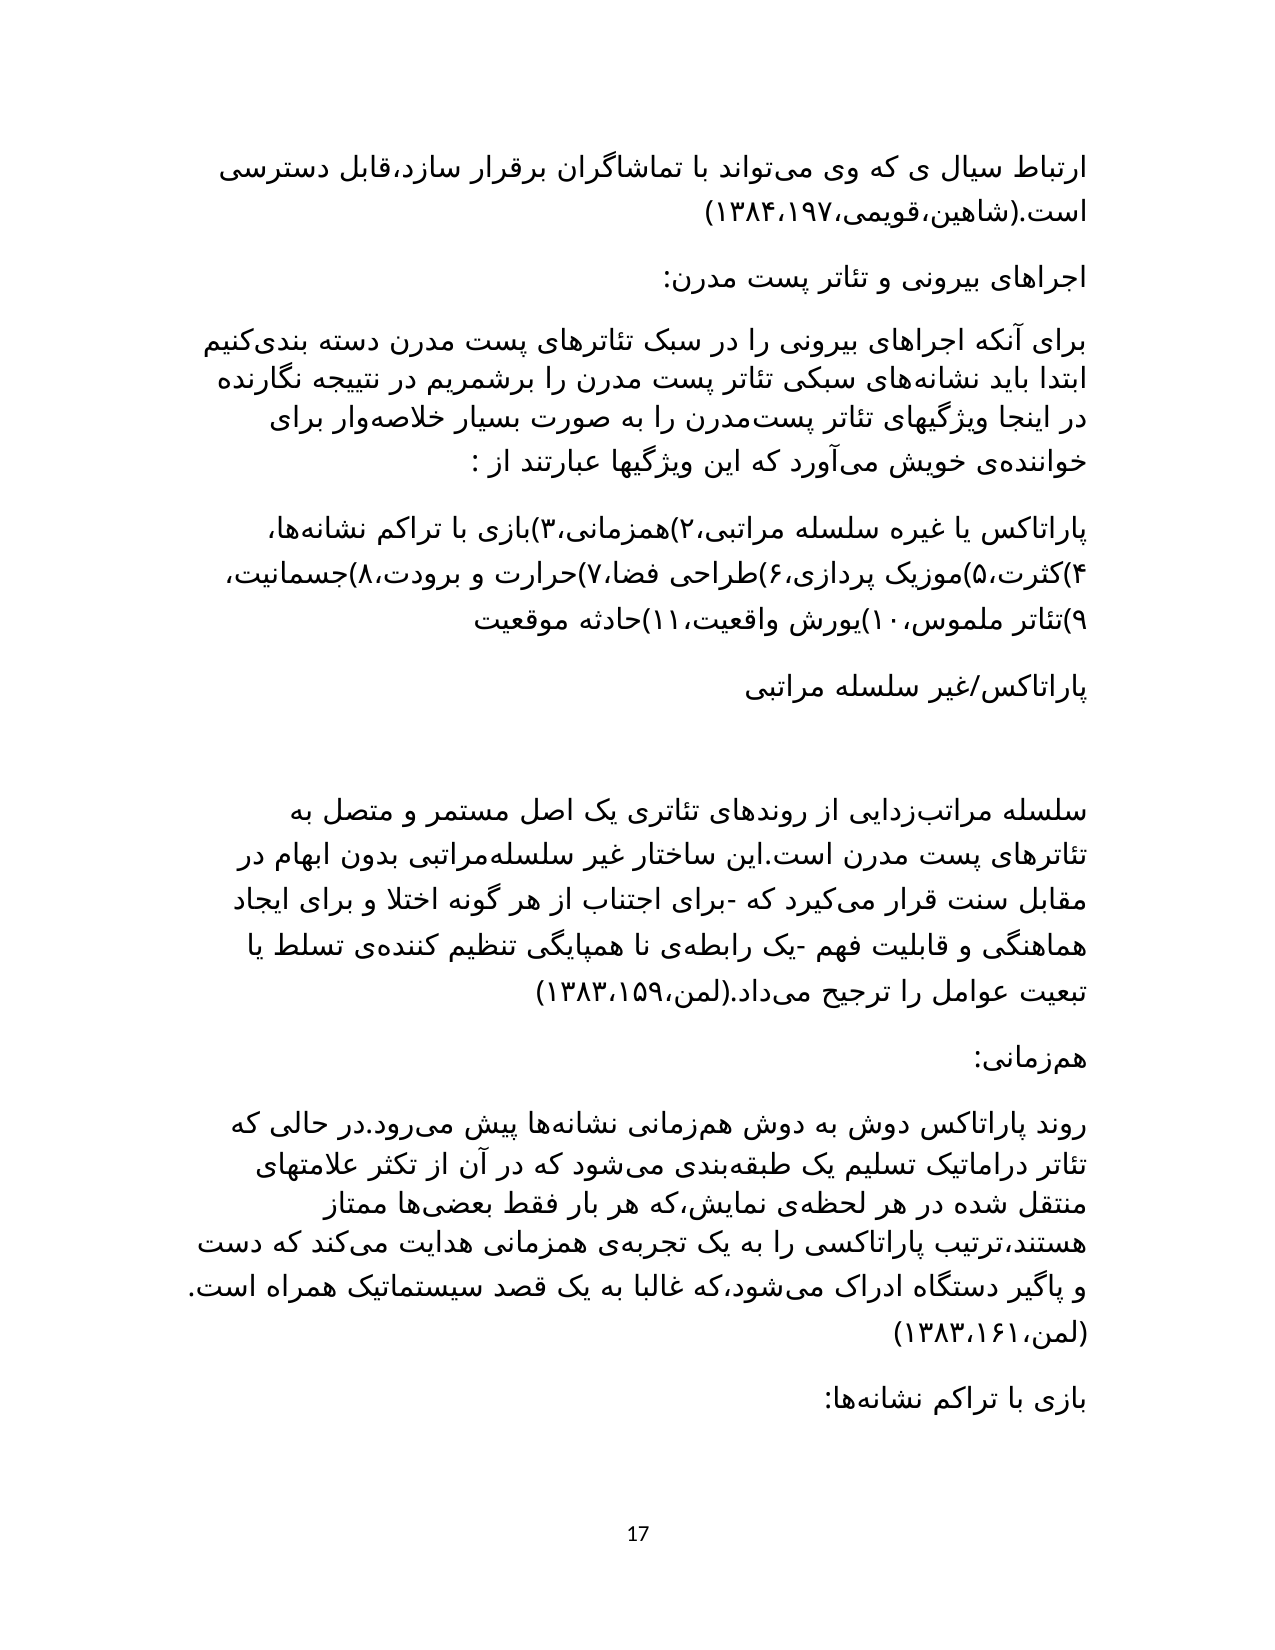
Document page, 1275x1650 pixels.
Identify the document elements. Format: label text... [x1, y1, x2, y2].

text روند پاراتاکس دوش به دوش هم‌زمانی نشانه‌ها پیش می‌رود.در حالی که تئاتر دراماتیک تسلیم یک طبقه‌بندی می‌شود که در آن از تکثر علامتهای منتقل شده در هر لحظه‌ی نمایش،که هر بار فقط بعضی‌ها ممتاز هستند،ترتیب پاراتاکسی را به یک تجربه‌ی همزمانی هدایت می‌کند که دست و پاگیر دستگاه ادراک می‌شود،که غالبا به یک قصد سیستماتیک همراه است.(لمن،۱۳۸۳،۱۶۱) [187, 1103, 1087, 1351]
text اجراهای بیرونی و تئاتر پست مدرن: [187, 256, 1087, 296]
text پاراتاکس یا غیره سلسله مراتبی،۲)همزمانی،۳)بازی با تراکم نشانه‌ها،۴)کثرت،۵)موزیک پردازی،۶)طراحی فضا،۷)حرارت و برودت،۸)جسمانیت،۹)تئاتر ملموس،۱۰)یورش واقعیت،۱۱)حادثه موقعیت [187, 507, 1087, 638]
text برای آنکه اجراهای بیرونی را در سبک تئاترهای پست مدرن دسته بندی‌کنیم ابتدا باید نشانه‌های سبکی تئاتر پست مدرن را برشمریم در نتییجه نگارنده در اینجا ویژگیهای تئاتر پست‌مدرن را به صورت بسیار خلاصه‌وار برای خواننده‌ی خویش می‌آورد که این ویژگیها عبارتند از : [187, 323, 1087, 480]
text سلسله مراتب‌زدایی از روند‌های تئاتری یک اصل مستمر و متصل به تئاترهای پست مدرن است.این ساختار غیر سلسله‌مراتبی بدون ابهام در مقابل سنت قرار می‌کیرد که -برای اجتناب از هر گونه اختلا و برای ایجاد هماهنگی و قابلیت فهم -یک رابطه‌ی نا همپایگی تنظیم کننده‌ی تسلط یا تبعیت عوامل را ترجیح می‌داد.(لمن،۱۳۸۳،۱۵۹) [187, 793, 1087, 1009]
text هم‌زمانی: [187, 1036, 1087, 1076]
text پاراتاکس/غیر سلسله مراتبی [187, 665, 1087, 704]
text بازی با تراکم نشانه‌ها: [187, 1377, 1087, 1417]
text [187, 150, 1087, 229]
